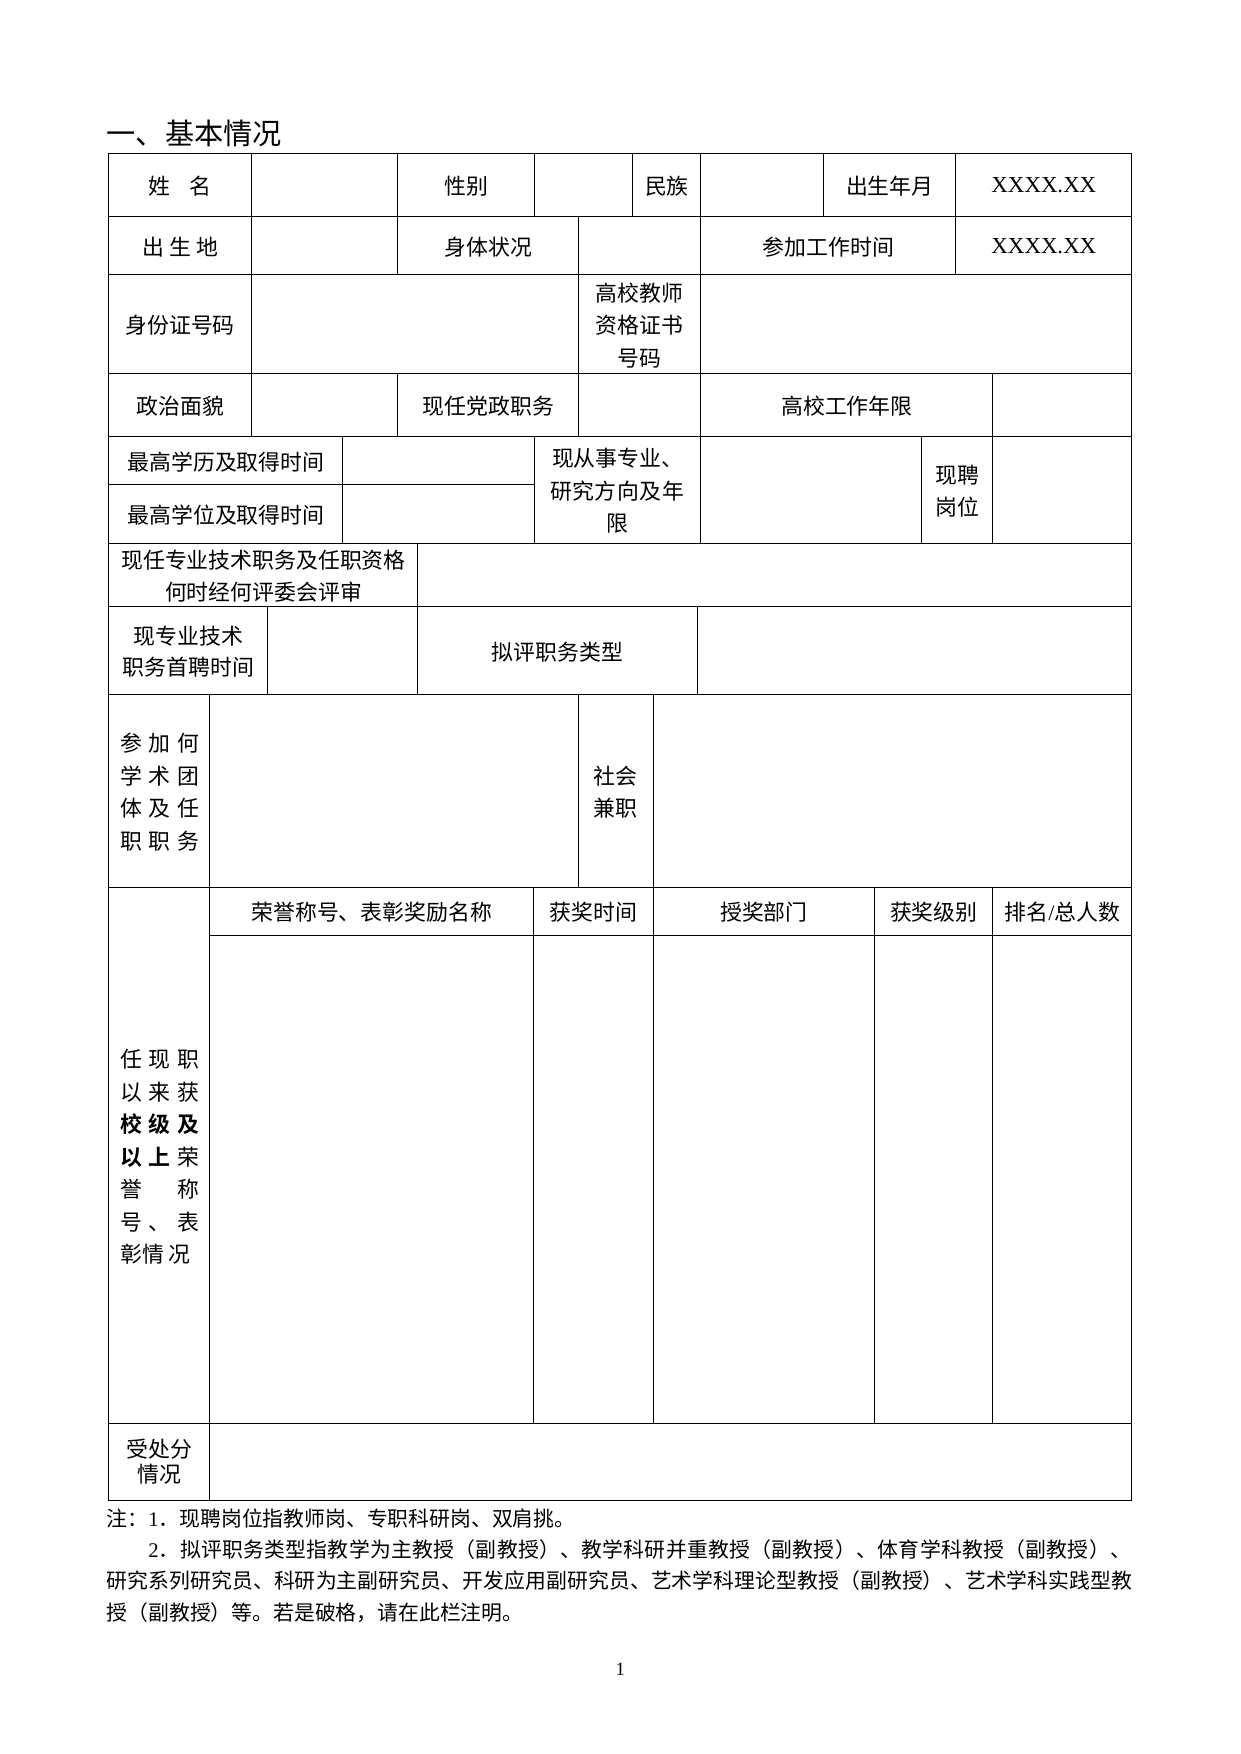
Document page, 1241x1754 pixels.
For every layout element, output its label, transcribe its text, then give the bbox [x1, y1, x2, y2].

table_cell [210, 936, 533, 1423]
table_cell [654, 936, 874, 1423]
table_cell 授奖部门 [654, 888, 874, 934]
table_cell 获奖时间 [534, 888, 653, 934]
table_cell 高校教师资格证书号码 [579, 275, 700, 373]
table_cell [343, 485, 534, 543]
table_cell [701, 437, 921, 543]
table_cell 现专业技术 职务首聘时间 [109, 607, 267, 694]
table_cell [252, 275, 578, 373]
table_cell [993, 936, 1131, 1423]
table_cell XXXX.XX [956, 217, 1131, 274]
table_header [701, 154, 823, 216]
table_cell 最高学历及取得时间 [109, 437, 342, 484]
table_header XXXX.XX [956, 154, 1131, 216]
text 一、基本情况 [106, 110, 1134, 153]
table_cell [534, 936, 653, 1423]
table_cell 荣誉称号、表彰奖励名称 [210, 888, 533, 934]
table_header 姓 名 [109, 154, 251, 216]
table_cell [698, 607, 1131, 694]
table_cell [268, 607, 417, 694]
table_cell 身份证号码 [109, 275, 251, 373]
table_header [535, 154, 632, 216]
table_header 性别 [398, 154, 534, 216]
table_cell [210, 695, 578, 887]
table_cell 现聘岗位 [922, 437, 992, 543]
table_cell 参加何学术团体及任职职务 [109, 695, 209, 887]
table_cell 参加工作时间 [701, 217, 955, 274]
table_cell [875, 936, 992, 1423]
table_cell [418, 544, 1131, 606]
table_cell 出 生 地 [109, 217, 251, 274]
table_cell [654, 695, 1131, 887]
table_cell 现从事专业、研究方向及年限 [535, 437, 700, 543]
table_cell [993, 437, 1131, 543]
table_cell 最高学位及取得时间 [109, 485, 342, 543]
table_cell 现任专业技术职务及任职资格何时经何评委会评审 [109, 544, 417, 606]
table_cell 政治面貌 [109, 374, 251, 436]
table_cell [252, 374, 397, 436]
table_cell 现任党政职务 [398, 374, 578, 436]
table_cell 排名/总人数 [993, 888, 1131, 934]
table_cell [993, 374, 1131, 436]
table_cell 任现职以来获校级及以上荣誉称号、表彰情 况 [109, 888, 209, 1423]
table_cell [252, 217, 397, 274]
table_cell 社会兼职 [579, 695, 653, 887]
text 2．拟评职务类型指教学为主教授（副教授）、教学科研并重教授（副教授）、体育学科教授（副教授）、研究系列研究员、科研为主副研究员、开发应用副研究员、艺术学科理论型教授（副教授）、艺术学科实践型教授（副教授）等。若是破格，请在此栏注明。 [106, 1532, 1134, 1626]
table_cell [343, 437, 534, 484]
table_cell [210, 1424, 1131, 1500]
text 注：1．现聘岗位指教师岗、专职科研岗、双肩挑。 [106, 1501, 1134, 1532]
table_cell 受处分情况 [109, 1424, 209, 1500]
table_cell [579, 217, 700, 274]
table_cell [579, 374, 700, 436]
table_header 民族 [633, 154, 700, 216]
table_cell 获奖级别 [875, 888, 992, 934]
table_cell 高校工作年限 [701, 374, 992, 436]
table_header 出生年月 [824, 154, 955, 216]
table_cell 拟评职务类型 [418, 607, 697, 694]
table_cell 身体状况 [398, 217, 578, 274]
table_cell [701, 275, 1131, 373]
table_header [252, 154, 397, 216]
